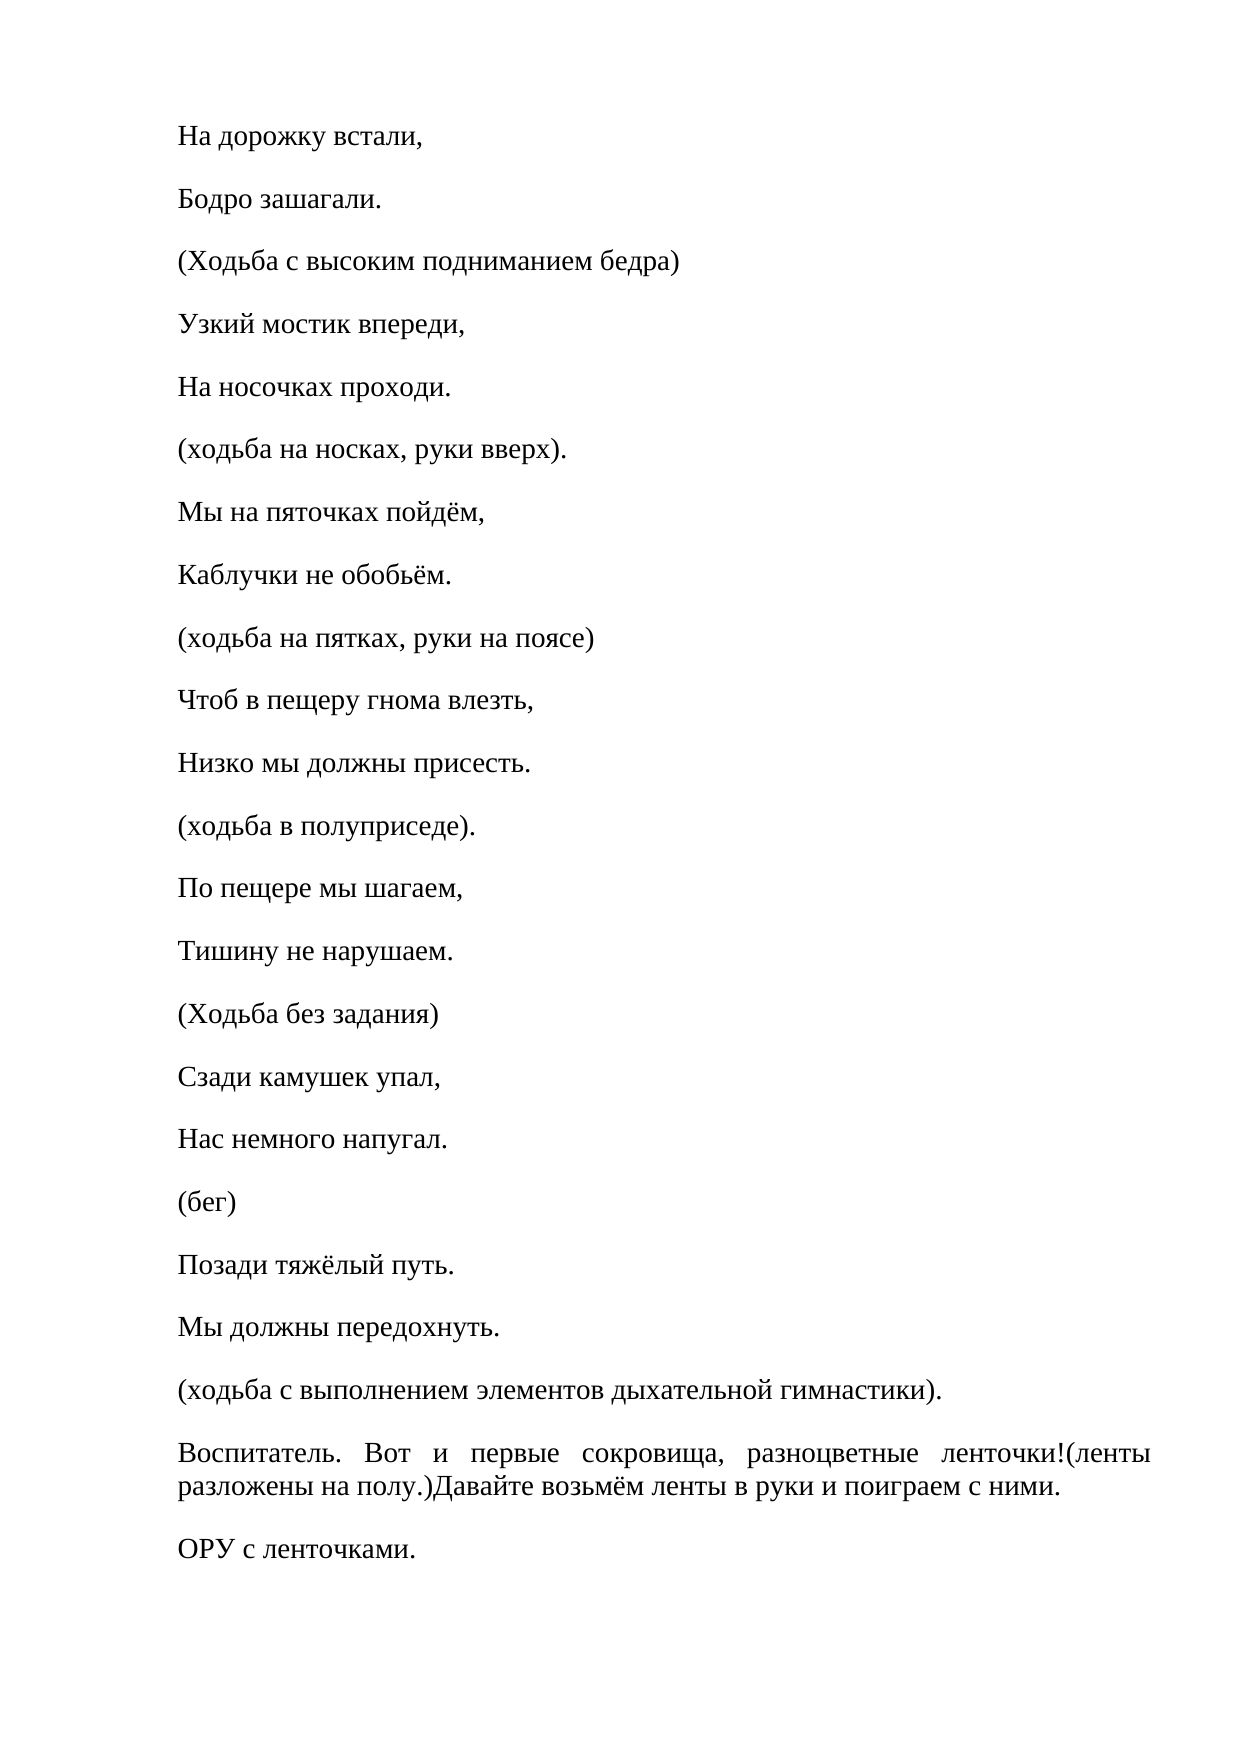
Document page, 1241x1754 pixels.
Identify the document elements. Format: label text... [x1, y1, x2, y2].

text ОРУ с ленточками. [177, 1531, 1152, 1565]
text (бег) [177, 1184, 1152, 1218]
text (Ходьба без задания) [177, 996, 1152, 1029]
text Чтоб в пещеру гнома влезть, [177, 682, 1152, 716]
text (ходьба на носках, руки вверх). [177, 432, 1152, 465]
text Тишину не нарушаем. [177, 933, 1152, 967]
text (Ходьба с высоким подниманием бедра) [177, 243, 1152, 277]
text Позади тяжёлый путь. [177, 1247, 1152, 1280]
text По пещере мы шагаем, [177, 871, 1152, 904]
text (ходьба с выполнением элементов дыхательной гимнастики). [177, 1372, 1152, 1406]
text Мы на пяточках пойдём, [177, 494, 1152, 528]
text Мы должны передохнуть. [177, 1309, 1152, 1343]
text Сзади камушек упал, [177, 1059, 1152, 1092]
text Воспитатель. Вот и первые сокровища, разноцветные ленточки!(ленты разложены на полу.)Давайте возьмём ленты в руки и поиграем с ними. [177, 1435, 1152, 1502]
text Каблучки не обобьём. [177, 557, 1152, 591]
text (ходьба на пятках, руки на поясе) [177, 620, 1152, 653]
text Узкий мостик впереди, [177, 306, 1152, 340]
text Бодро зашагали. [177, 181, 1152, 214]
text На дорожку встали, [177, 118, 1152, 152]
text На носочках проходи. [177, 369, 1152, 402]
text Нас немного напугал. [177, 1121, 1152, 1155]
text Низко мы должны присесть. [177, 745, 1152, 779]
text (ходьба в полуприседе). [177, 808, 1152, 841]
